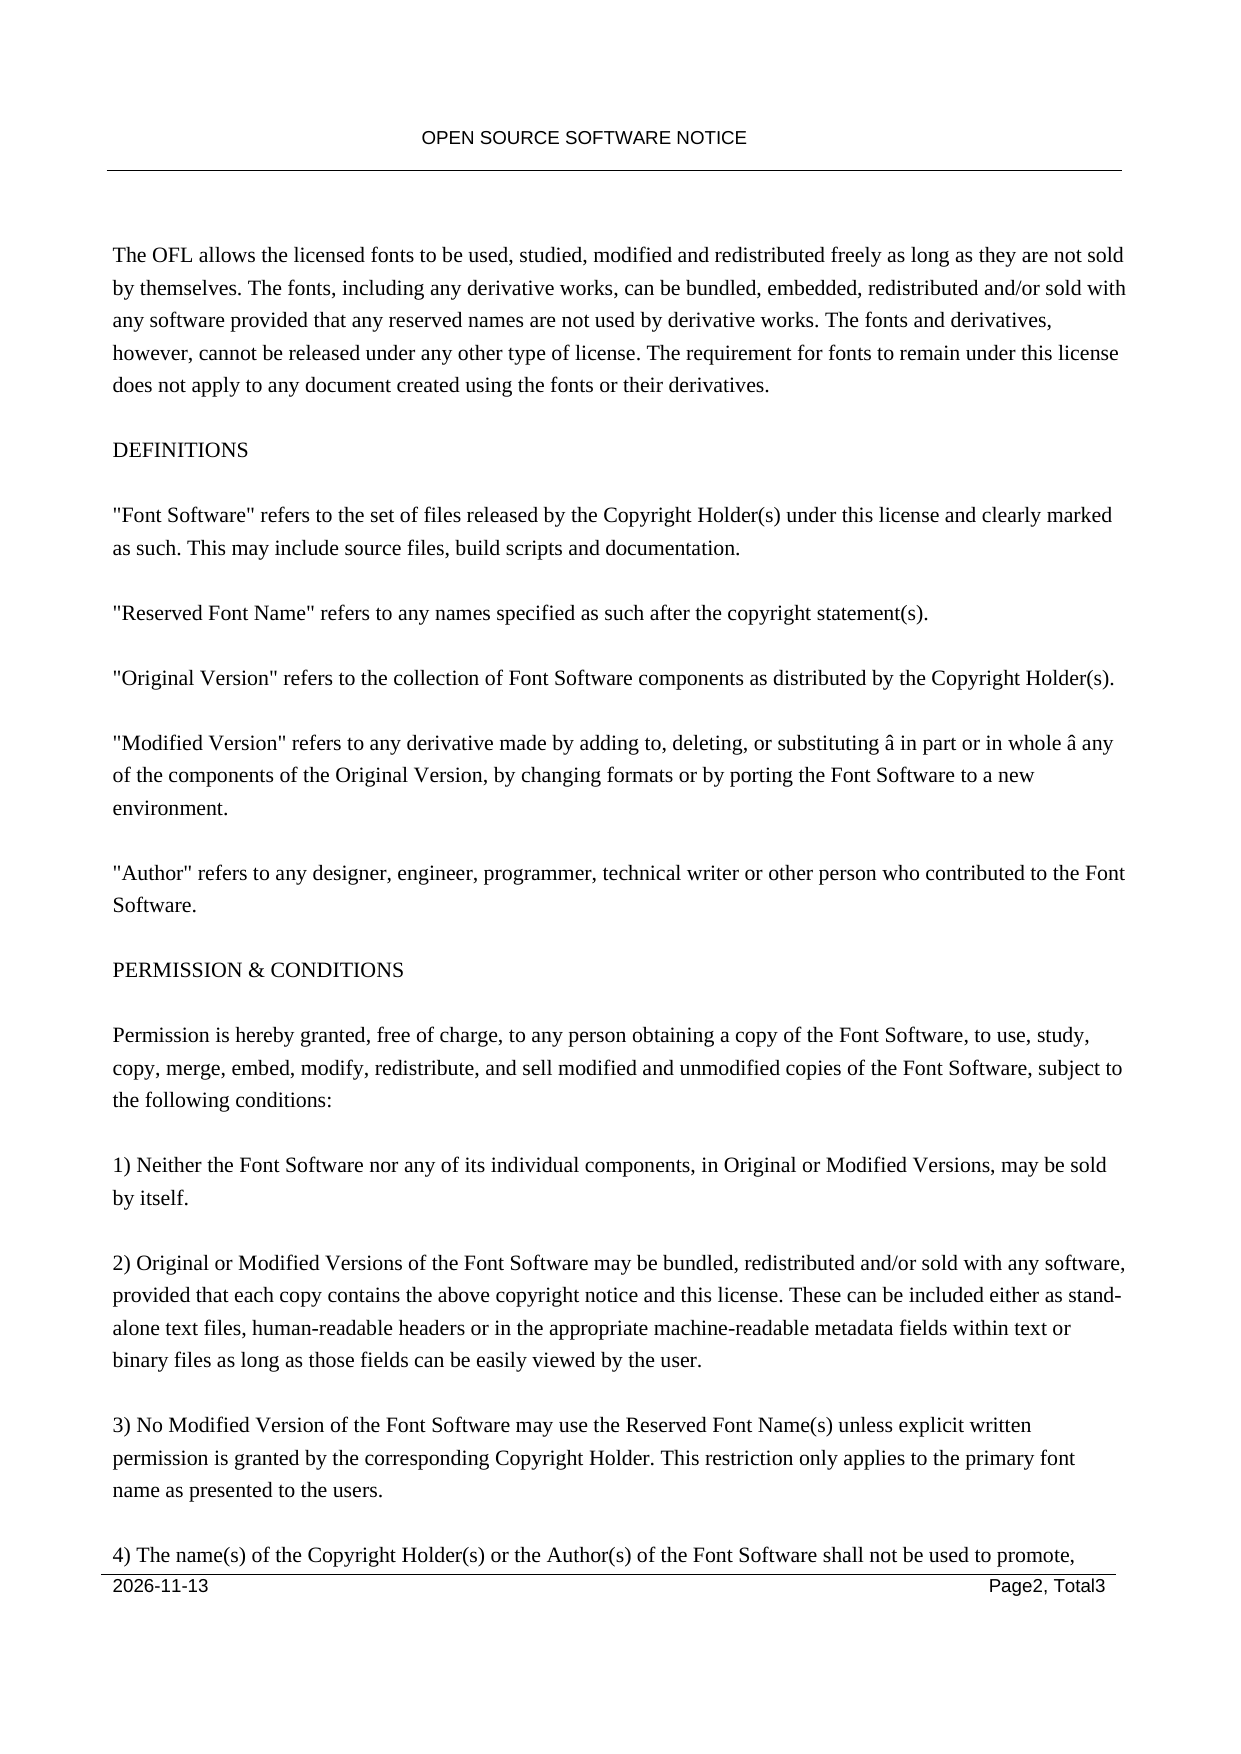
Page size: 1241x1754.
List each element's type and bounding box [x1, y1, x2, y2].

text [112, 206, 1128, 1571]
